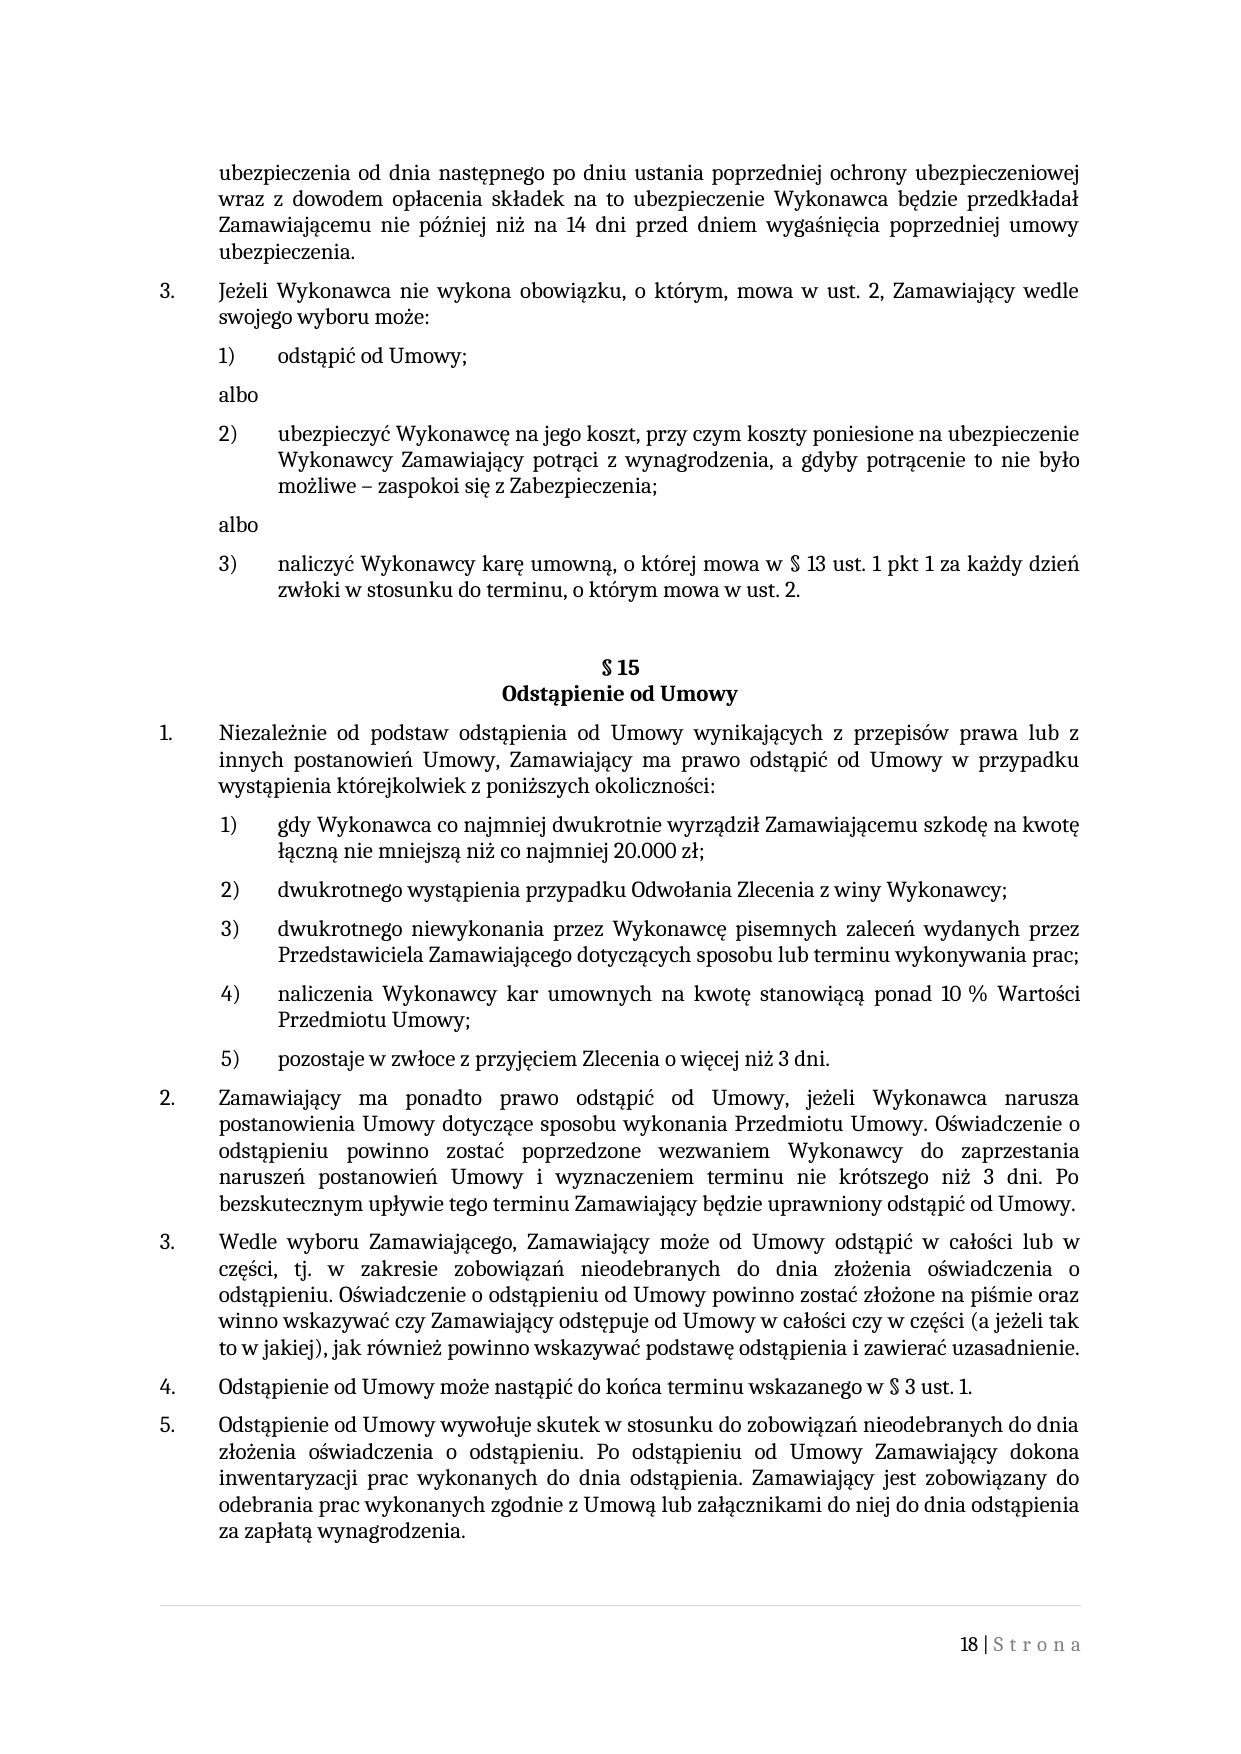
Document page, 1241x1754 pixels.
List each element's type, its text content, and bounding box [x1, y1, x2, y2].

list dwukrotnego wystąpienia przypadku Odwołania Zlecenia z winy Wykonawcy; [221, 877, 1081, 903]
text § 15 Odstąpienie od Umowy [159, 655, 1081, 707]
list Wedle wyboru Zamawiającego, Zamawiający może od Umowy odstąpić w całości lub w części, tj. w zakresie zobowiązań nieodebranych do dnia złożenia oświadczenia o odstąpieniu. Oświadczenie o odstąpieniu od Umowy powinno zostać złożone na piśmie oraz winno wskazywać czy Zamawiający odstępuje od Umowy w całości czy w części (a jeżeli tak to w jakiej), jak również powinno wskazywać podstawę odstąpienia i zawierać uzasadnienie. [159, 1229, 1081, 1361]
list dwukrotnego niewykonania przez Wykonawcę pisemnych zaleceń wydanych przez Przedstawiciela Zamawiającego dotyczących sposobu lub terminu wykonywania prac; [221, 916, 1081, 968]
list Odstąpienie od Umowy może nastąpić do końca terminu wskazanego w § 3 ust. 1. [159, 1373, 1081, 1400]
list ubezpieczyć Wykonawcę na jego koszt, przy czym koszty poniesione na ubezpieczenie Wykonawcy Zamawiający potrąci z wynagrodzenia, a gdyby potrącenie to nie było możliwe – zaspokoi się z Zabezpieczenia; [218, 420, 1081, 499]
text albo [218, 512, 1081, 538]
list odstąpić od Umowy; [218, 343, 1081, 369]
list naliczenia Wykonawcy kar umownych na kwotę stanowiącą ponad 10 % Wartości Przedmiotu Umowy; [221, 981, 1081, 1033]
list Odstąpienie od Umowy wywołuje skutek w stosunku do zobowiązań nieodebranych do dnia złożenia oświadczenia o odstąpieniu. Po odstąpieniu od Umowy Zamawiający dokona inwentaryzacji prac wykonanych do dnia odstąpienia. Zamawiający jest zobowiązany do odebrania prac wykonanych zgodnie z Umową lub załącznikami do niej do dnia odstąpienia za zapłatą wynagrodzenia. [159, 1412, 1081, 1544]
list naliczyć Wykonawcy karę umowną, o której mowa w § 13 ust. 1 pkt 1 za każdy dzień zwłoki w stosunku do terminu, o którym mowa w ust. 2. [218, 551, 1081, 603]
list Niezależnie od podstaw odstąpienia od Umowy wynikających z przepisów prawa lub z innych postanowień Umowy, Zamawiający ma prawo odstąpić od Umowy w przypadku wystąpienia którejkolwiek z poniższych okoliczności: [159, 720, 1081, 799]
list gdy Wykonawca co najmniej dwukrotnie wyrządził Zamawiającemu szkodę na kwotę łączną nie mniejszą niż co najmniej 20.000 zł; [221, 812, 1081, 864]
list Zamawiający ma ponadto prawo odstąpić od Umowy, jeżeli Wykonawca narusza postanowienia Umowy dotyczące sposobu wykonania Przedmiotu Umowy. Oświadczenie o odstąpieniu powinno zostać poprzedzone wezwaniem Wykonawcy do zaprzestania naruszeń postanowień Umowy i wyznaczeniem terminu nie krótszego niż 3 dni. Po bezskutecznym upływie tego terminu Zamawiający będzie uprawniony odstąpić od Umowy. [159, 1085, 1081, 1217]
list pozostaje w zwłoce z przyjęciem Zlecenia o więcej niż 3 dni. [221, 1046, 1081, 1072]
text albo [218, 381, 1081, 408]
list Jeżeli Wykonawca nie wykona obowiązku, o którym, mowa w ust. 2, Zamawiający wedle swojego wyboru może: [159, 277, 1081, 330]
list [159, 159, 1081, 265]
